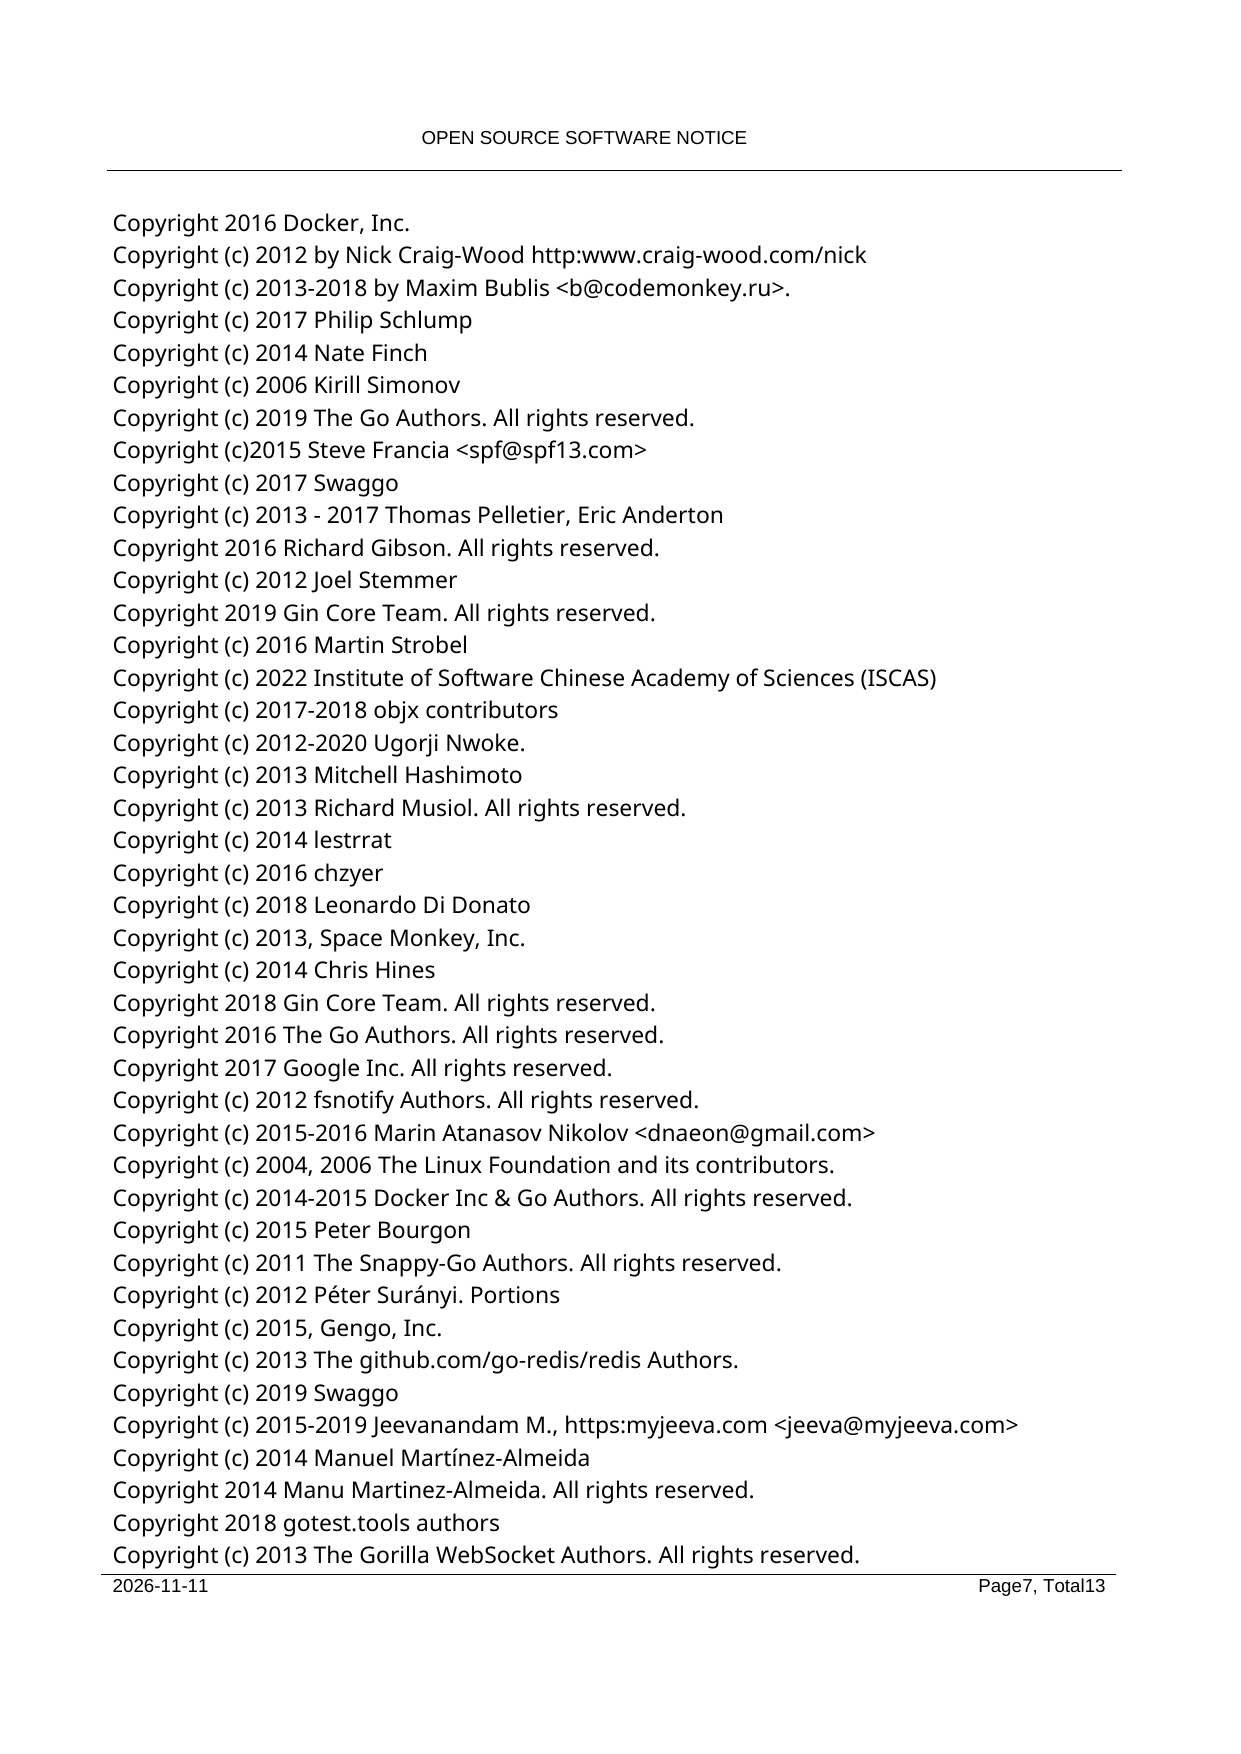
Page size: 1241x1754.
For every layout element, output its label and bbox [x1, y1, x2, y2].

text [112, 206, 1128, 1571]
